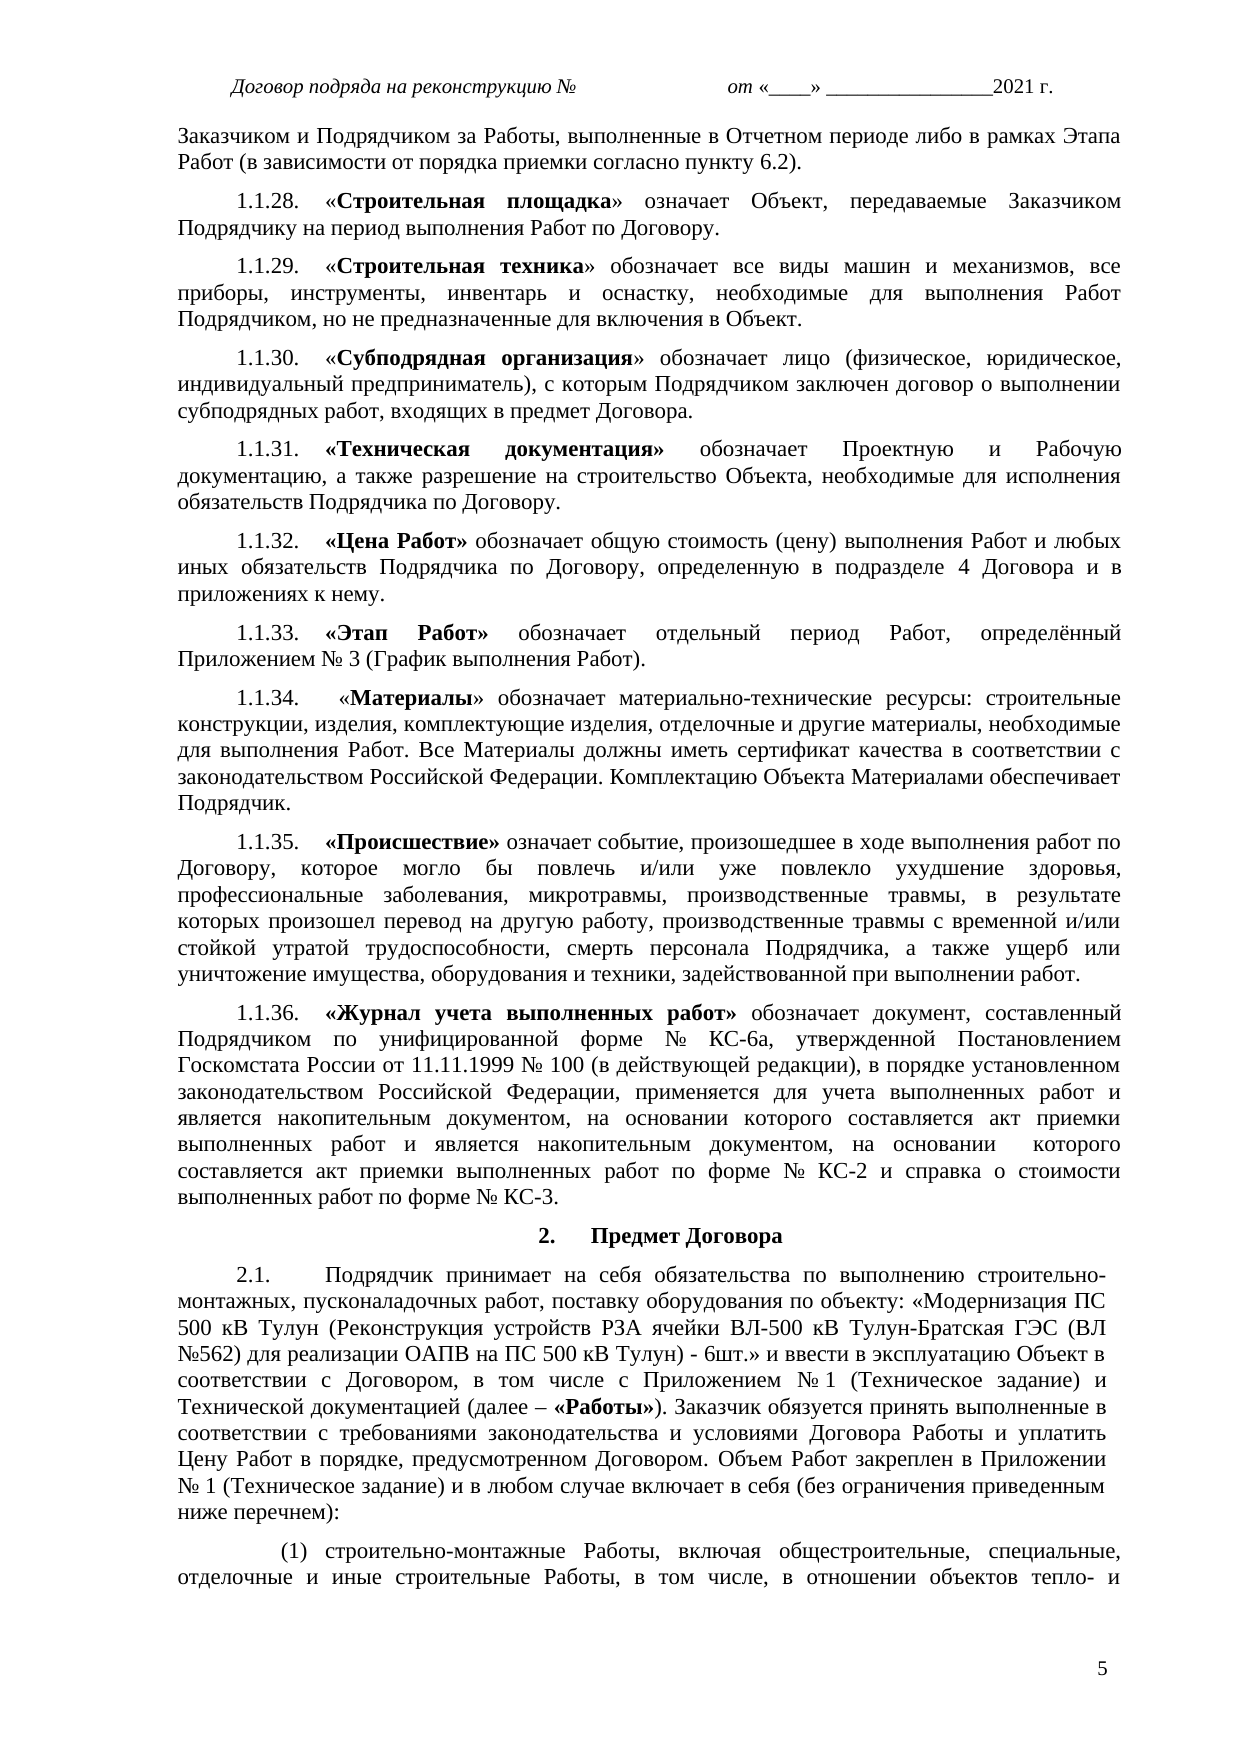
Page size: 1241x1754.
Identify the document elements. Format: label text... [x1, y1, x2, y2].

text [177, 122, 1122, 175]
text «Этап Работ» обозначает отдельный период Работ, определённый Приложением № 3 (График выполнения Работ). [177, 619, 1122, 671]
text Предмет Договора [177, 1222, 1122, 1248]
text Подрядчик принимает на себя обязательства по выполнению строительно-монтажных, пусконаладочных работ, поставку оборудования по объекту: «Модернизация ПС 500 кВ Тулун (Реконструкция устройств РЗА ячейки ВЛ-500 кВ Тулун-Братская ГЭС (ВЛ №562) для реализации ОАПВ на ПС 500 кВ Тулун) - 6шт.» и ввести в эксплуатацию Объект в соответствии с Договором, в том числе с Приложением № 1 (Техническое задание) и Технической документацией (далее – «Работы»). Заказчик обязуется принять выполненные в соответствии с требованиями законодательства и условиями Договора Работы и уплатить Цену Работ в порядке, предусмотренном Договором. Объем Работ закреплен в Приложении № 1 (Техническое задание) и в любом случае включает в себя (без ограничения приведенным ниже перечнем): [177, 1261, 1107, 1524]
text «Строительная площадка» означает Объект, передаваемые Заказчиком Подрядчику на период выполнения Работ по Договору. [177, 187, 1122, 240]
text «Происшествие» означает событие, произошедшее в ходе выполнения работ по Договору, которое могло бы повлечь и/или уже повлекло ухудшение здоровья, профессиональные заболевания, микротравмы, производственные травмы, в результате которых произошел перевод на другую работу, производственные травмы с временной и/или стойкой утратой трудоспособности, смерть персонала Подрядчика, а также ущерб или уничтожение имущества, оборудования и техники, задействованной при выполнении работ. [177, 828, 1122, 986]
text «Субподрядная организация» обозначает лицо (физическое, юридическое, индивидуальный предприниматель), с которым Подрядчиком заключен договор о выполнении субподрядных работ, входящих в предмет Договора. [177, 344, 1122, 423]
text «Цена Работ» обозначает общую стоимость (цену) выполнения Работ и любых иных обязательств Подрядчика по Договору, определенную в подразделе 4 Договора и в приложениях к нему. [177, 527, 1122, 606]
text «Строительная техника» обозначает все виды машин и механизмов, все приборы, инструменты, инвентарь и оснастку, необходимые для выполнения Работ Подрядчиком, но не предназначенные для включения в Объект. [177, 252, 1122, 331]
text «Материалы» обозначает материально-технические ресурсы: строительные конструкции, изделия, комплектующие изделия, отделочные и другие материалы, необходимые для выполнения Работ. Все Материалы должны иметь сертификат качества в соответствии с законодательством Российской Федерации. Комплектацию Объекта Материалами обеспечивает Подрядчик. [177, 684, 1122, 816]
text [177, 1537, 1122, 1590]
text «Техническая документация» обозначает Проектную и Рабочую документацию, а также разрешение на строительство Объекта, необходимые для исполнения обязательств Подрядчика по Договору. [177, 436, 1122, 514]
text «Журнал учета выполненных работ» обозначает документ, составленный Подрядчиком по унифицированной форме № КС-6а, утвержденной Постановлением Госкомстата России от 11.11.1999 № 100 (в действующей редакции), в порядке установленном законодательством Российской Федерации, применяется для учета выполненных работ и является накопительным документом, на основании которого составляется акт приемки выполненных работ и является накопительным документом, на основании которого составляется акт приемки выполненных работ по форме № КС-2 и справка о стоимости выполненных работ по форме № КС-3. [177, 999, 1122, 1209]
